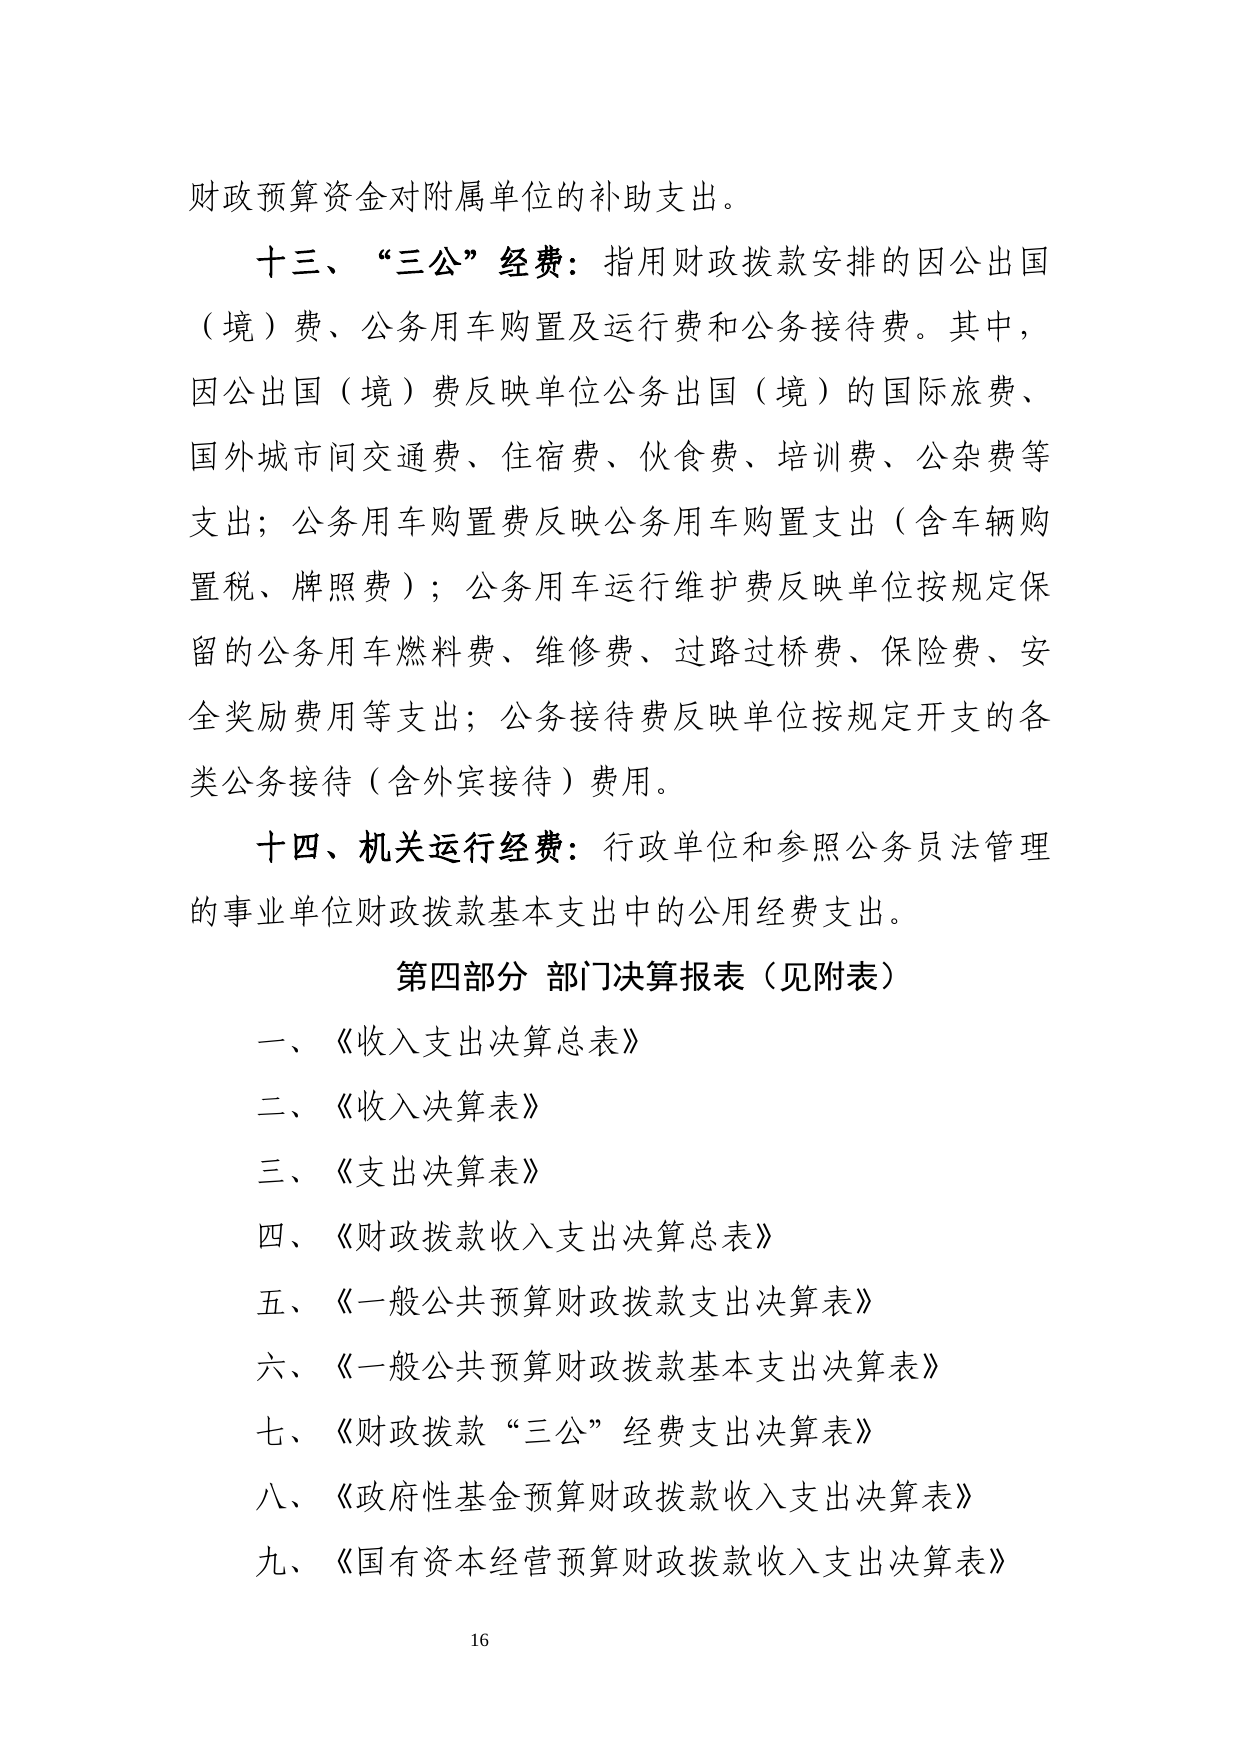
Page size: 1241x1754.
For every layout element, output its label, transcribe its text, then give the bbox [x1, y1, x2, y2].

text 七、《财政拨款“三公”经费支出决算表》 [187, 1397, 1053, 1462]
text 四、《财政拨款收入支出决算总表》 [187, 1202, 1053, 1267]
text 八、《政府性基金预算财政拨款收入支出决算表》 [187, 1462, 1053, 1527]
text 九、《国有资本经营预算财政拨款收入支出决算表》 [187, 1527, 1053, 1592]
text 二、《收入决算表》 [187, 1072, 1053, 1137]
text 三、《支出决算表》 [187, 1137, 1053, 1202]
text 五、《一般公共预算财政拨款支出决算表》 [187, 1267, 1053, 1332]
text 第四部分 部门决算报表（见附表） [187, 942, 1053, 1007]
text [187, 162, 1053, 227]
text 六、《一般公共预算财政拨款基本支出决算表》 [187, 1332, 1053, 1397]
text 十三、“三公”经费：指用财政拨款安排的因公出国（境）费、公务用车购置及运行费和公务接待费。其中，因公出国（境）费反映单位公务出国（境）的国际旅费、国外城市间交通费、住宿费、伙食费、培训费、公杂费等支出；公务用车购置费反映公务用车购置支出（含车辆购置税、牌照费）；公务用车运行维护费反映单位按规定保留的公务用车燃料费、维修费、过路过桥费、保险费、安全奖励费用等支出；公务接待费反映单位按规定开支的各类公务接待（含外宾接待）费用。 [187, 227, 1053, 812]
text 一、《收入支出决算总表》 [187, 1007, 1053, 1072]
text 十四、机关运行经费：行政单位和参照公务员法管理的事业单位财政拨款基本支出中的公用经费支出。 [187, 812, 1053, 942]
